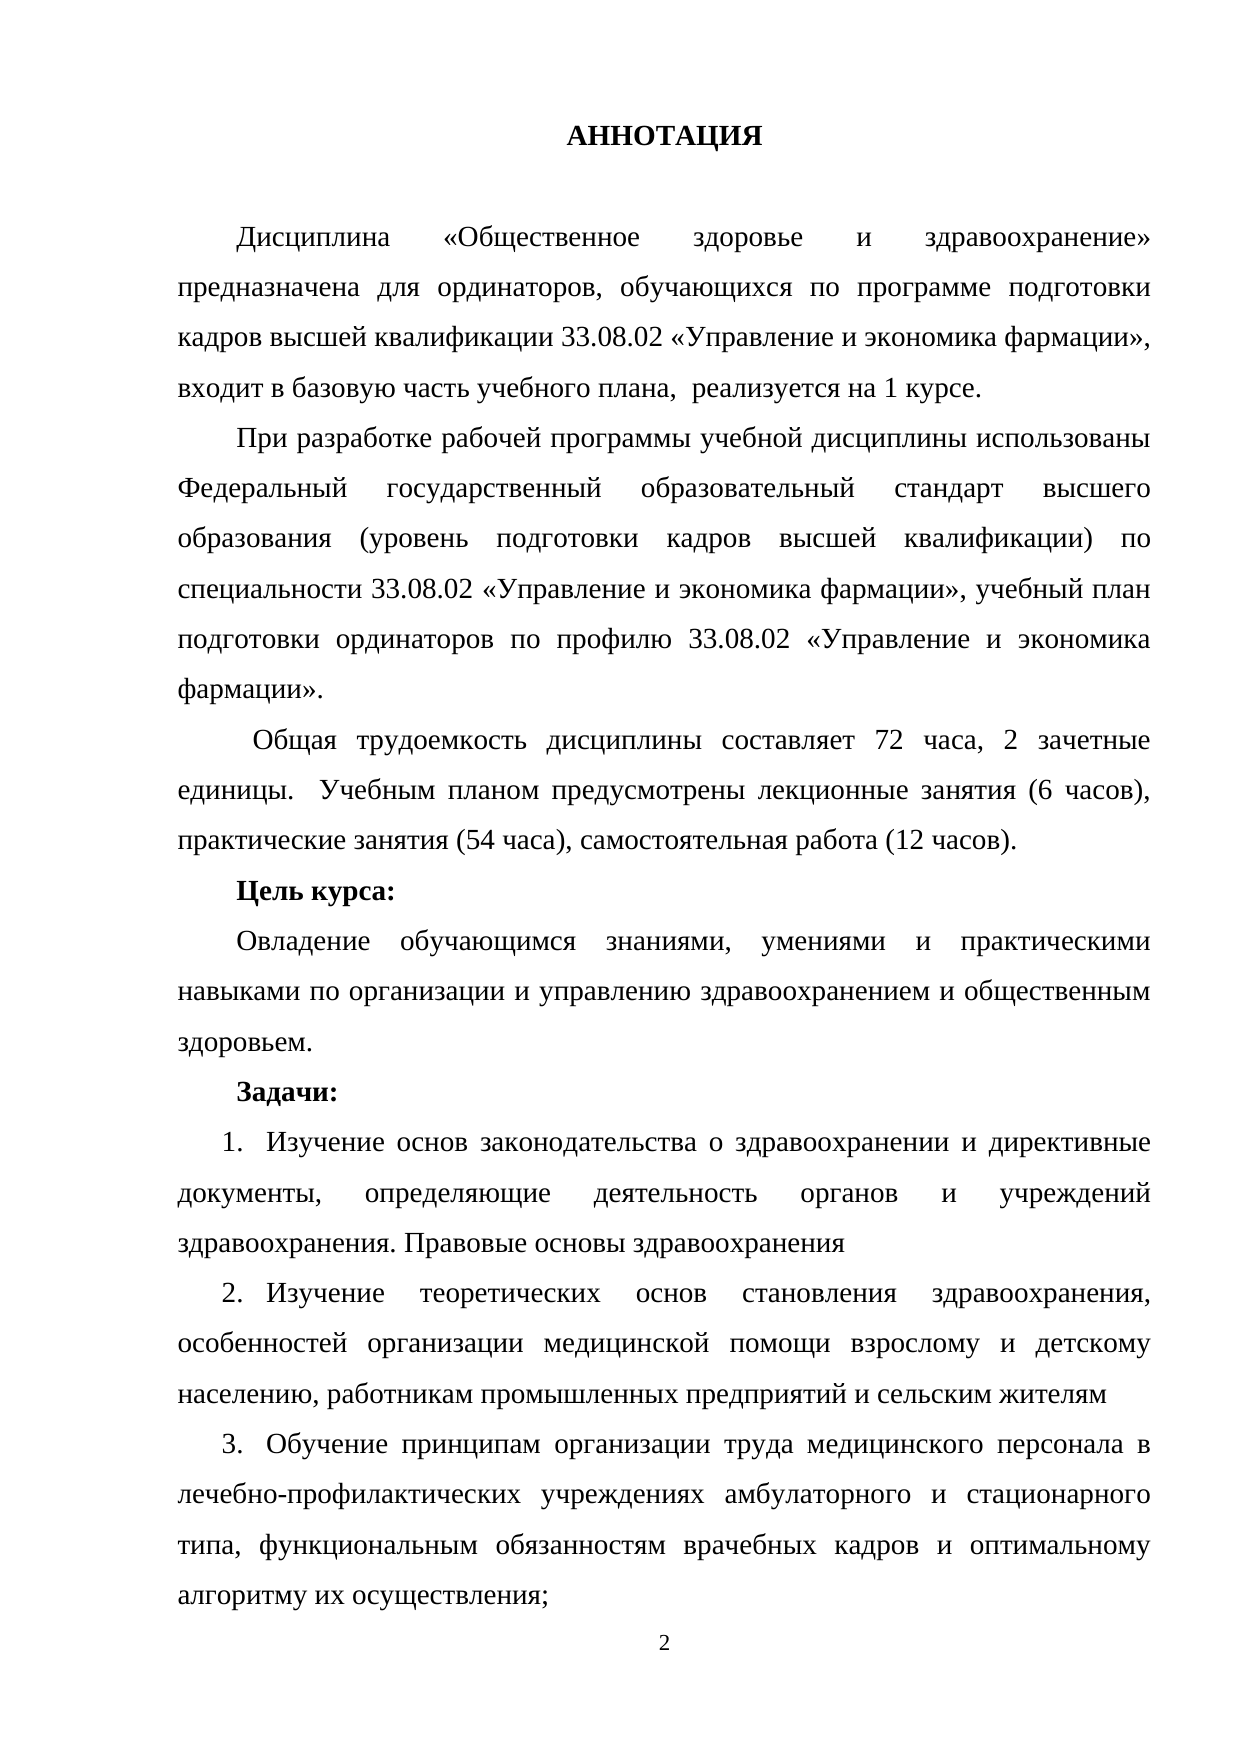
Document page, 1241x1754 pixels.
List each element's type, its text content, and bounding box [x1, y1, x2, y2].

text Дисциплина «Общественное здоровье и здравоохранение» предназначена для ординаторов, обучающихся по программе подготовки кадров высшей квалификации 33.08.02 «Управление и экономика фармации», входит в базовую часть учебного плана, реализуется на 1 курсе. [177, 219, 1152, 403]
list Изучение теоретических основ становления здравоохранения, особенностей организации медицинской помощи взрослому и детскому населению, работникам промышленных предприятий и сельским жителям [177, 1275, 1152, 1409]
text Общая трудоемкость дисциплины составляет 72 часа, 2 зачетные единицы. Учебным планом предусмотрены лекционные занятия (6 часов), практические занятия (54 часа), самостоятельная работа (12 часов). [177, 722, 1152, 856]
list Обучение принципам организации труда медицинского персонала в лечебно-профилактических учреждениях амбулаторного и стационарного типа, функциональным обязанностям врачебных кадров и оптимальному алгоритму их осуществления; [177, 1426, 1152, 1611]
list Изучение основ законодательства о здравоохранении и директивные документы, определяющие деятельность органов и учреждений здравоохранения. Правовые основы здравоохранения [177, 1124, 1152, 1258]
text Овладение обучающимся знаниями, умениями и практическими навыками по организации и управлению здравоохранением и общественным здоровьем. [177, 923, 1152, 1057]
text Задачи: [177, 1074, 1152, 1108]
text Цель курса: [177, 873, 1152, 906]
text АННОТАЦИЯ [177, 118, 1152, 152]
text При разработке рабочей программы учебной дисциплины использованы Федеральный государственный образовательный стандарт высшего образования (уровень подготовки кадров высшей квалификации) по специальности 33.08.02 «Управление и экономика фармации», учебный план подготовки ординаторов по профилю 33.08.02 «Управление и экономика фармации». [177, 420, 1152, 705]
